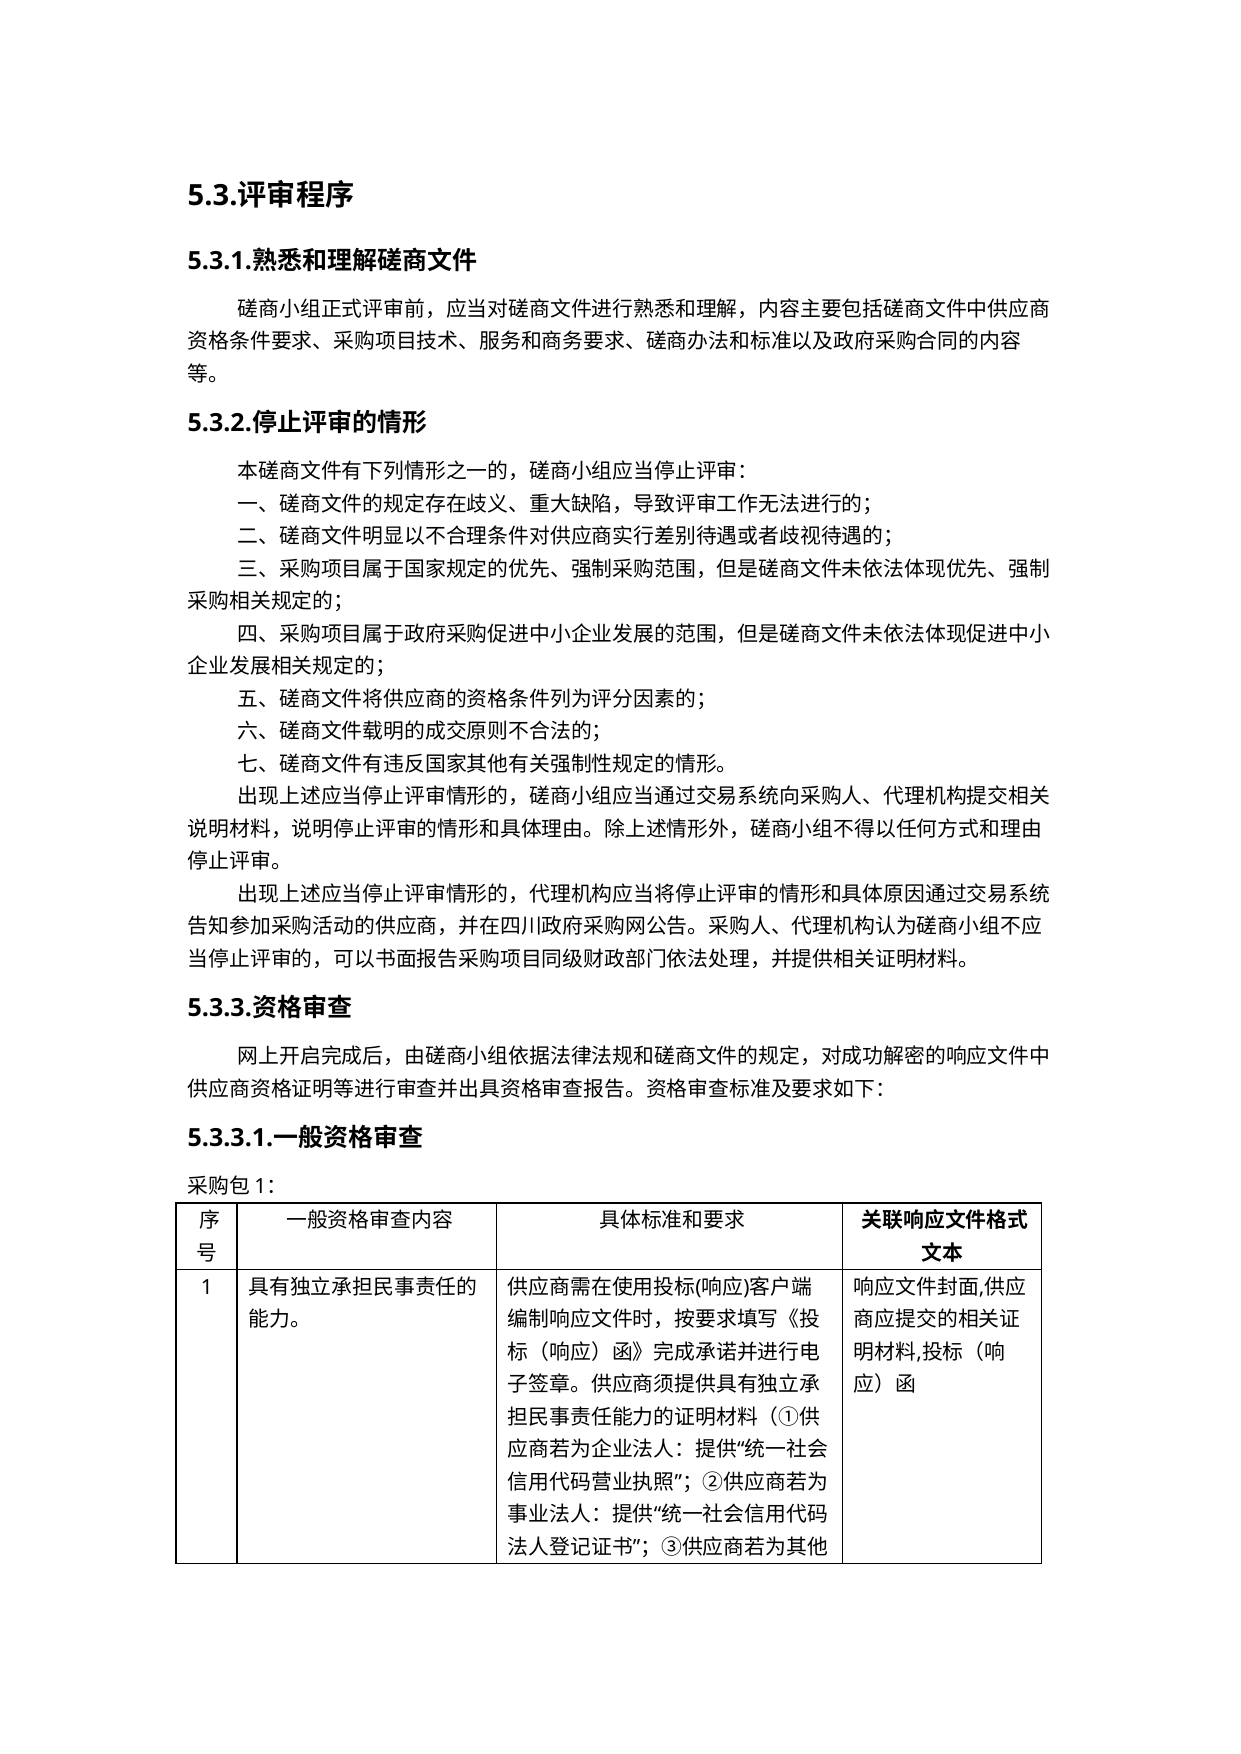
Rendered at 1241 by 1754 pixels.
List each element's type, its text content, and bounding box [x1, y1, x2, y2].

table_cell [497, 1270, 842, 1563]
text 磋商小组正式评审前，应当对磋商文件进行熟悉和理解，内容主要包括磋商文件中供应商资格条件要求、采购项目技术、服务和商务要求、磋商办法和标准以及政府采购合同的内容等。 [187, 292, 1053, 389]
text 采购包1： [187, 1169, 1053, 1202]
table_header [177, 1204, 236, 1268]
text 一、磋商文件的规定存在歧义、重大缺陷，导致评审工作无法进行的； [187, 487, 1053, 519]
text 5.3.1.熟悉和理解磋商文件 [187, 227, 1053, 292]
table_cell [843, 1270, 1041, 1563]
text 5.3.3.资格审查 [187, 974, 1053, 1039]
text 二、磋商文件明显以不合理条件对供应商实行差别待遇或者歧视待遇的； [187, 519, 1053, 552]
text 四、采购项目属于政府采购促进中小企业发展的范围，但是磋商文件未依法体现促进中小企业发展相关规定的； [187, 617, 1053, 682]
text 5.3.3.1.一般资格审查 [187, 1104, 1053, 1169]
text 网上开启完成后，由磋商小组依据法律法规和磋商文件的规定，对成功解密的响应文件中供应商资格证明等进行审查并出具资格审查报告。资格审查标准及要求如下： [187, 1039, 1053, 1104]
text 出现上述应当停止评审情形的，磋商小组应当通过交易系统向采购人、代理机构提交相关说明材料，说明停止评审的情形和具体理由。除上述情形外，磋商小组不得以任何方式和理由停止评审。 [187, 779, 1053, 877]
text 七、磋商文件有违反国家其他有关强制性规定的情形。 [187, 747, 1053, 779]
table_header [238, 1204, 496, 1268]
text 5.3.评审程序 [187, 162, 1053, 227]
text 五、磋商文件将供应商的资格条件列为评分因素的； [187, 682, 1053, 714]
text 本磋商文件有下列情形之一的，磋商小组应当停止评审： [187, 454, 1053, 487]
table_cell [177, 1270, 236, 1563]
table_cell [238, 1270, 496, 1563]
text 三、采购项目属于国家规定的优先、强制采购范围，但是磋商文件未依法体现优先、强制采购相关规定的； [187, 552, 1053, 617]
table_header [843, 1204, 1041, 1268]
text 六、磋商文件载明的成交原则不合法的； [187, 714, 1053, 747]
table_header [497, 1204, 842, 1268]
text 出现上述应当停止评审情形的，代理机构应当将停止评审的情形和具体原因通过交易系统告知参加采购活动的供应商，并在四川政府采购网公告。采购人、代理机构认为磋商小组不应当停止评审的，可以书面报告采购项目同级财政部门依法处理，并提供相关证明材料。 [187, 877, 1053, 974]
text 5.3.2.停止评审的情形 [187, 389, 1053, 454]
